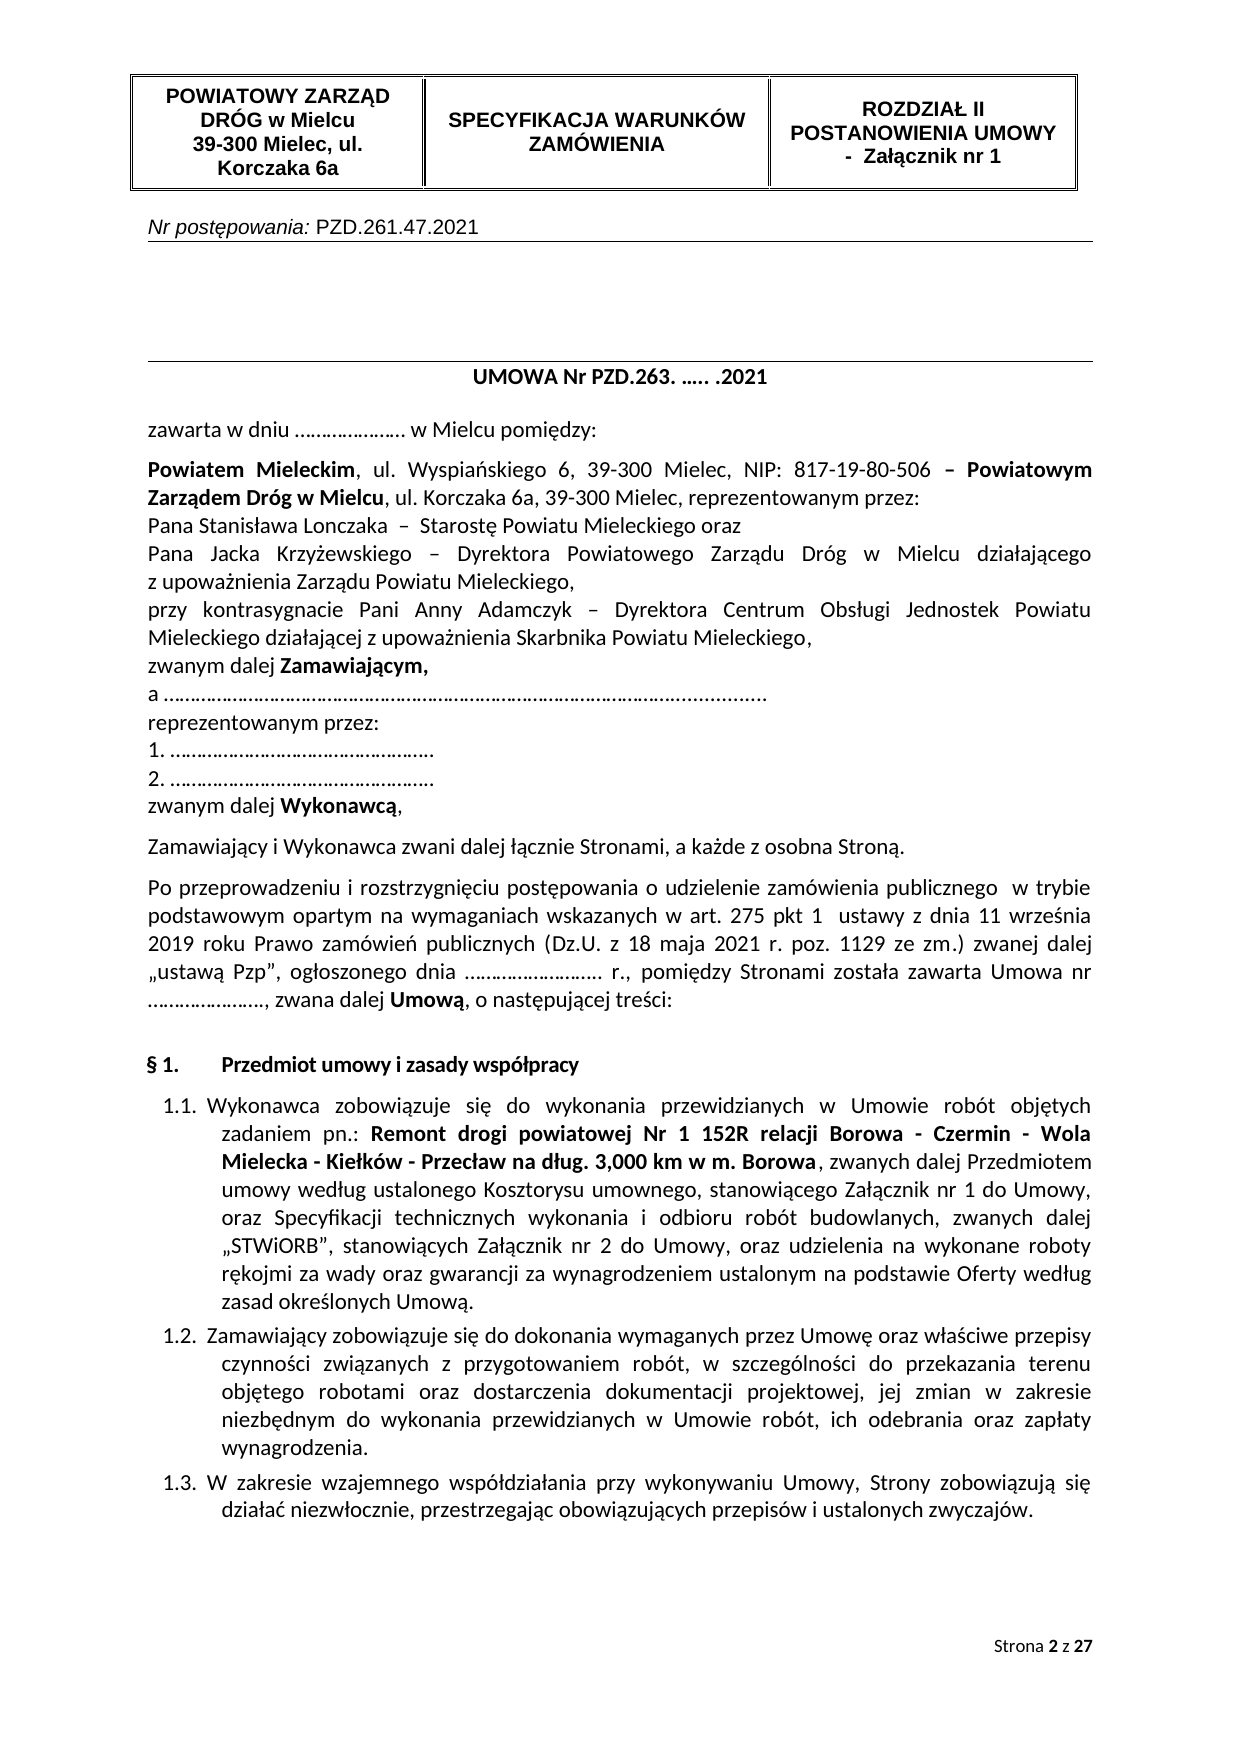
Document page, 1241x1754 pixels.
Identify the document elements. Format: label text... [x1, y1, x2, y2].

text Po przeprowadzeniu i rozstrzygnięciu postępowania o udzielenie zamówienia publicznego w trybie podstawowym opartym na wymaganiach wskazanych w art. 275 pkt 1 ustawy z dnia 11 września 2019 roku Prawo zamówień publicznych (Dz.U. z 18 maja 2021 r. poz. 1129 ze zm.) zwanej dalej „ustawą Pzp”, ogłoszonego dnia …………………….. r., pomiędzy Stronami została zawarta Umowa nr …………………., zwana dalej Umową, o następującej treści: [148, 873, 1093, 1013]
subtitle Wykonawca zobowiązuje się do wykonania przewidzianych w Umowie robót objętych zadaniem pn.: Remont drogi powiatowej Nr 1 152R relacji Borowa - Czermin - Wola Mielecka - Kiełków - Przecław na dług. 3,000 km w m. Borowa, zwanych dalej Przedmiotem umowy według ustalonego Kosztorysu umownego, stanowiącego Załącznik nr 1 do Umowy, oraz Specyfikacji technicznych wykonania i odbioru robót budowlanych, zwanych dalej „STWiORB”, stanowiących Załącznik nr 2 do Umowy, oraz udzielenia na wykonane roboty rękojmi za wady oraz gwarancji za wynagrodzeniem ustalonym na podstawie Oferty według zasad określonych Umową. [162, 1091, 1093, 1315]
text 2. ………………………………………….. [148, 764, 1093, 792]
text reprezentowanym przez: [148, 708, 1093, 736]
text Pana Jacka Krzyżewskiego – Dyrektora Powiatowego Zarządu Dróg w Mielcu działającego z upoważnienia Zarządu Powiatu Mieleckiego, [148, 539, 1093, 596]
text 1. ………………………………………….. [148, 736, 1093, 764]
text Pana Stanisława Lonczaka – Starostę Powiatu Mieleckiego oraz [148, 511, 1093, 539]
subtitle Zamawiający zobowiązuje się do dokonania wymaganych przez Umowę oraz właściwe przepisy czynności związanych z przygotowaniem robót, w szczególności do przekazania terenu objętego robotami oraz dostarczenia dokumentacji projektowej, jej zmian w zakresie niezbędnym do wykonania przewidzianych w Umowie robót, ich odebrania oraz zapłaty wynagrodzenia. [162, 1321, 1093, 1461]
text Zamawiający i Wykonawca zwani dalej łącznie Stronami, a każde z osobna Stroną. [148, 832, 1093, 860]
text zwanym dalej Wykonawcą, [148, 792, 1093, 820]
subtitle Przedmiot umowy i zasady współpracy [162, 1050, 1093, 1078]
text przy kontrasygnacie Pani Anny Adamczyk – Dyrektora Centrum Obsługi Jednostek Powiatu Mieleckiego działającej z upoważnienia Skarbnika Powiatu Mieleckiego, [148, 596, 1093, 652]
subtitle W zakresie wzajemnego współdziałania przy wykonywaniu Umowy, Strony zobowiązują się działać niezwłocznie, przestrzegając obowiązujących przepisów i ustalonych zwyczajów. [162, 1468, 1093, 1524]
text UMOWA Nr PZD.263. ….. .2021 [148, 362, 1093, 390]
text a ……………………………………………………………………………………................. [148, 679, 1093, 708]
text zawarta w dniu ………………… w Mielcu pomiędzy: [148, 415, 1093, 443]
text Powiatem Mieleckim, ul. Wyspiańskiego 6, 39-300 Mielec, NIP: 817-19-80-506 – Powiatowym Zarządem Dróg w Mielcu, ul. Korczaka 6a, 39-300 Mielec, reprezentowanym przez: [148, 455, 1093, 511]
text zwanym dalej Zamawiającym, [148, 652, 1093, 679]
